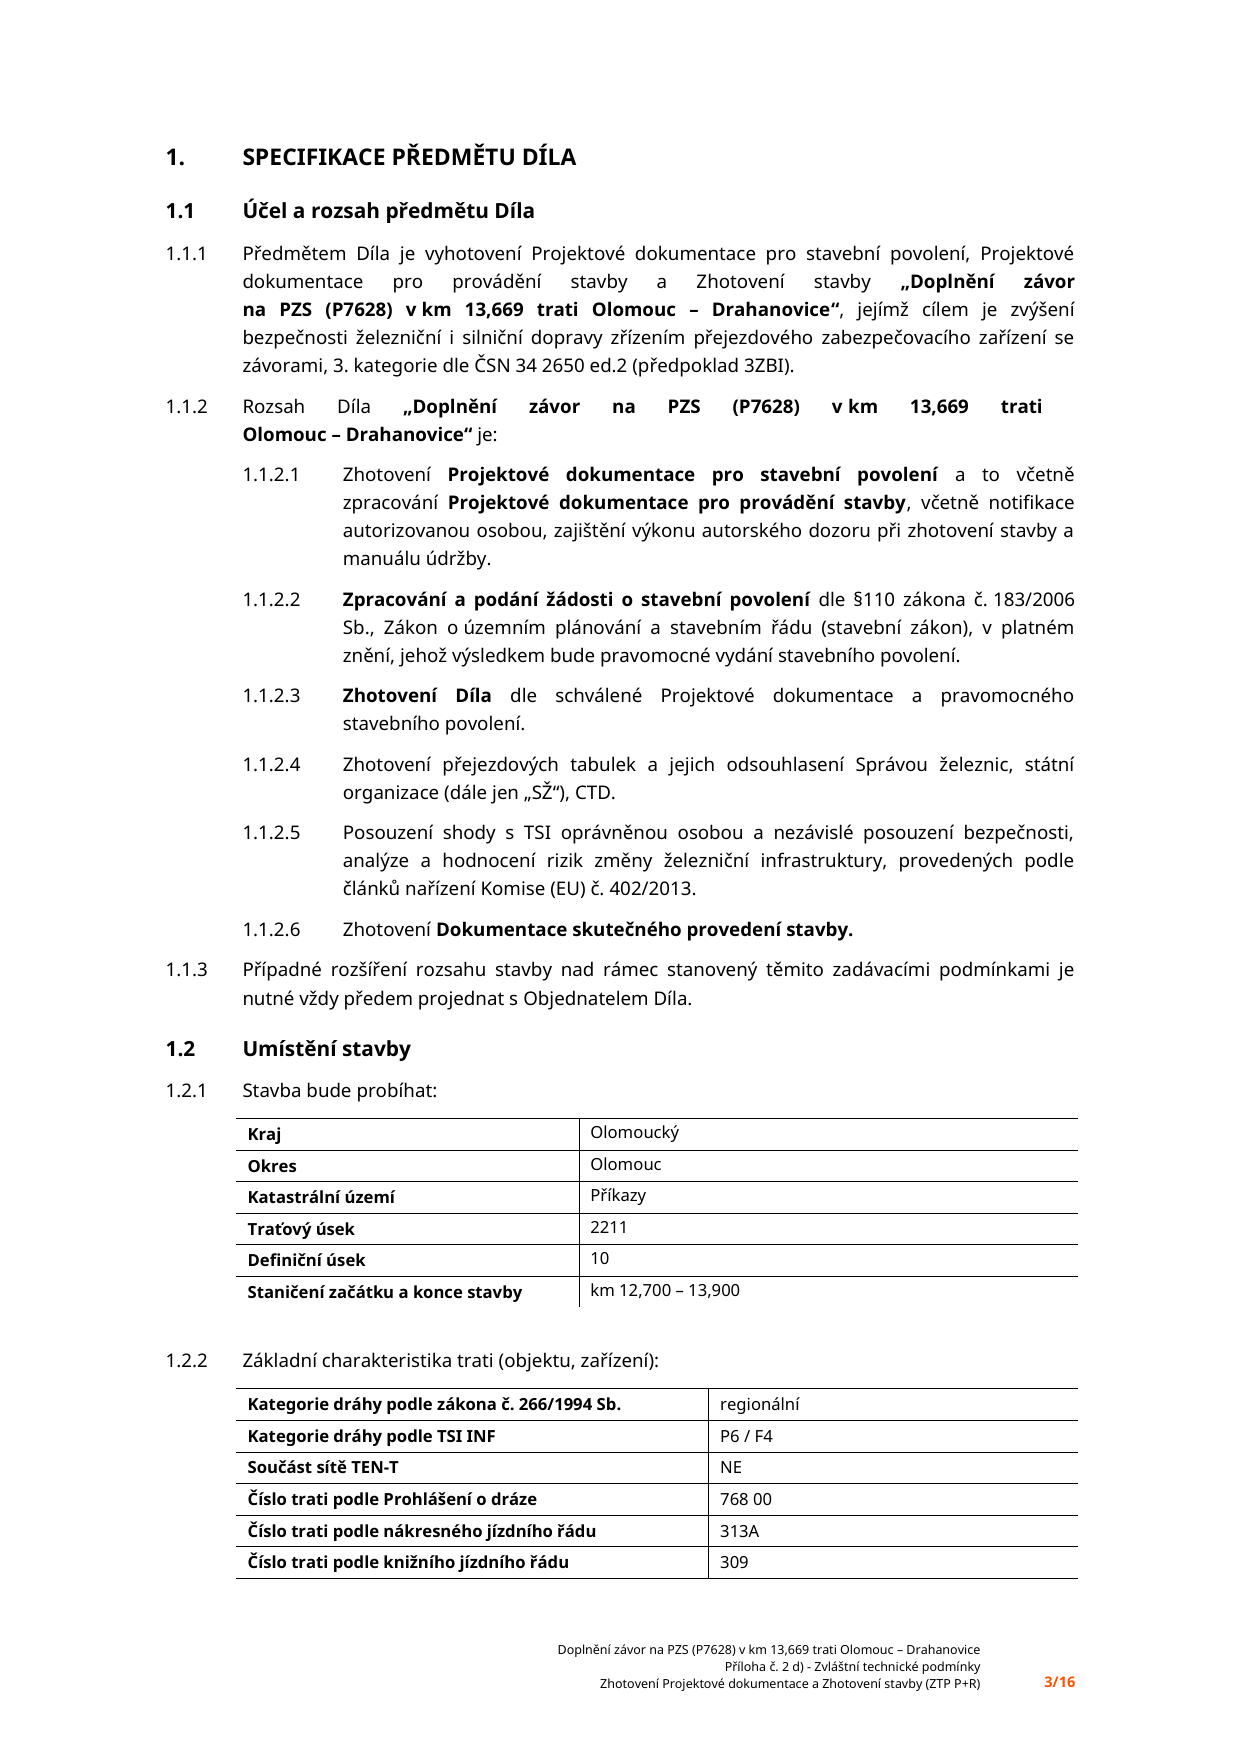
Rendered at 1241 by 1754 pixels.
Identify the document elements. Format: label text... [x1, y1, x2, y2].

table_cell Číslo trati podle Prohlášení o dráze [236, 1484, 708, 1514]
text Zhotovení Díla dle schválené Projektové dokumentace a pravomocného stavebního povolení. [242, 683, 1075, 736]
table_cell Olomouc [580, 1151, 1078, 1181]
table_cell 309 [709, 1547, 1078, 1578]
text Účel a rozsah předmětu Díla [165, 197, 1075, 225]
text Předmětem Díla je vyhotovení Projektové dokumentace pro stavební povolení, Projektové dokumentace pro provádění stavby a Zhotovení stavby „Doplnění závor na PZS (P7628) v km 13,669 trati Olomouc – Drahanovice“, jejímž cílem je zvýšení bezpečnosti železniční i silniční dopravy zřízením přejezdového zabezpečovacího zařízení se závorami, 3. kategorie dle ČSN 34 2650 ed.2 (předpoklad 3ZBI). [165, 240, 1075, 378]
text Stavba bude probíhat: [165, 1077, 1075, 1103]
table_cell 313A [709, 1516, 1078, 1546]
table_cell km 12,700 – 13,900 [580, 1277, 1078, 1307]
table_header Olomoucký [580, 1119, 1078, 1149]
table_cell NE [709, 1453, 1078, 1483]
table_cell Příkazy [580, 1182, 1078, 1213]
table_cell Součást sítě TEN-T [236, 1453, 708, 1483]
table_cell Katastrální území [236, 1182, 579, 1213]
text Základní charakteristika trati (objektu, zařízení): [165, 1348, 1075, 1373]
text Zhotovení Projektové dokumentace pro stavební povolení a to včetně zpracování Projektové dokumentace pro provádění stavby, včetně notifikace autorizovanou osobou, zajištění výkonu autorského dozoru při zhotovení stavby a manuálu údržby. [242, 461, 1075, 571]
table_cell Číslo trati podle nákresného jízdního řádu [236, 1516, 708, 1546]
text Zpracování a podání žádosti o stavební povolení dle §110 zákona č. 183/2006 Sb., Zákon o územním plánování a stavebním řádu (stavební zákon), v platném znění, jehož výsledkem bude pravomocné vydání stavebního povolení. [242, 586, 1075, 668]
table_cell Okres [236, 1151, 579, 1181]
table_cell 10 [580, 1245, 1078, 1276]
table_cell Staničení začátku a konce stavby [236, 1277, 579, 1307]
table_header Kraj [236, 1119, 579, 1149]
table_cell Číslo trati podle knižního jízdního řádu [236, 1547, 708, 1578]
table_cell Traťový úsek [236, 1214, 579, 1244]
table_cell Kategorie dráhy podle TSI INF [236, 1421, 708, 1451]
table_header Kategorie dráhy podle zákona č. 266/1994 Sb. [236, 1389, 708, 1420]
text Umístění stavby [165, 1034, 1075, 1062]
text Zhotovení přejezdových tabulek a jejich odsouhlasení Správou železnic, státní organizace (dále jen „SŽ“), CTD. [242, 751, 1075, 805]
text Posouzení shody s TSI oprávněnou osobou a nezávislé posouzení bezpečnosti, analýze a hodnocení rizik změny železniční infrastruktury, provedených podle článků nařízení Komise (EU) č. 402/2013. [242, 820, 1075, 901]
text Zhotovení Dokumentace skutečného provedení stavby. [242, 916, 1075, 942]
text Rozsah Díla „Doplnění závor na PZS (P7628) v km 13,669 trati Olomouc – Drahanovice“ je: [165, 393, 1075, 446]
text Případné rozšíření rozsahu stavby nad rámec stanovený těmito zadávacími podmínkami je nutné vždy předem projednat s Objednatelem Díla. [165, 957, 1075, 1010]
text SPECIFIKACE PŘEDMĚTU DÍLA [165, 141, 1075, 173]
table_cell 768 00 [709, 1484, 1078, 1514]
table_cell P6 / F4 [709, 1421, 1078, 1451]
table_cell 2211 [580, 1214, 1078, 1244]
table_header regionální [709, 1389, 1078, 1420]
table_cell Definiční úsek [236, 1245, 579, 1276]
